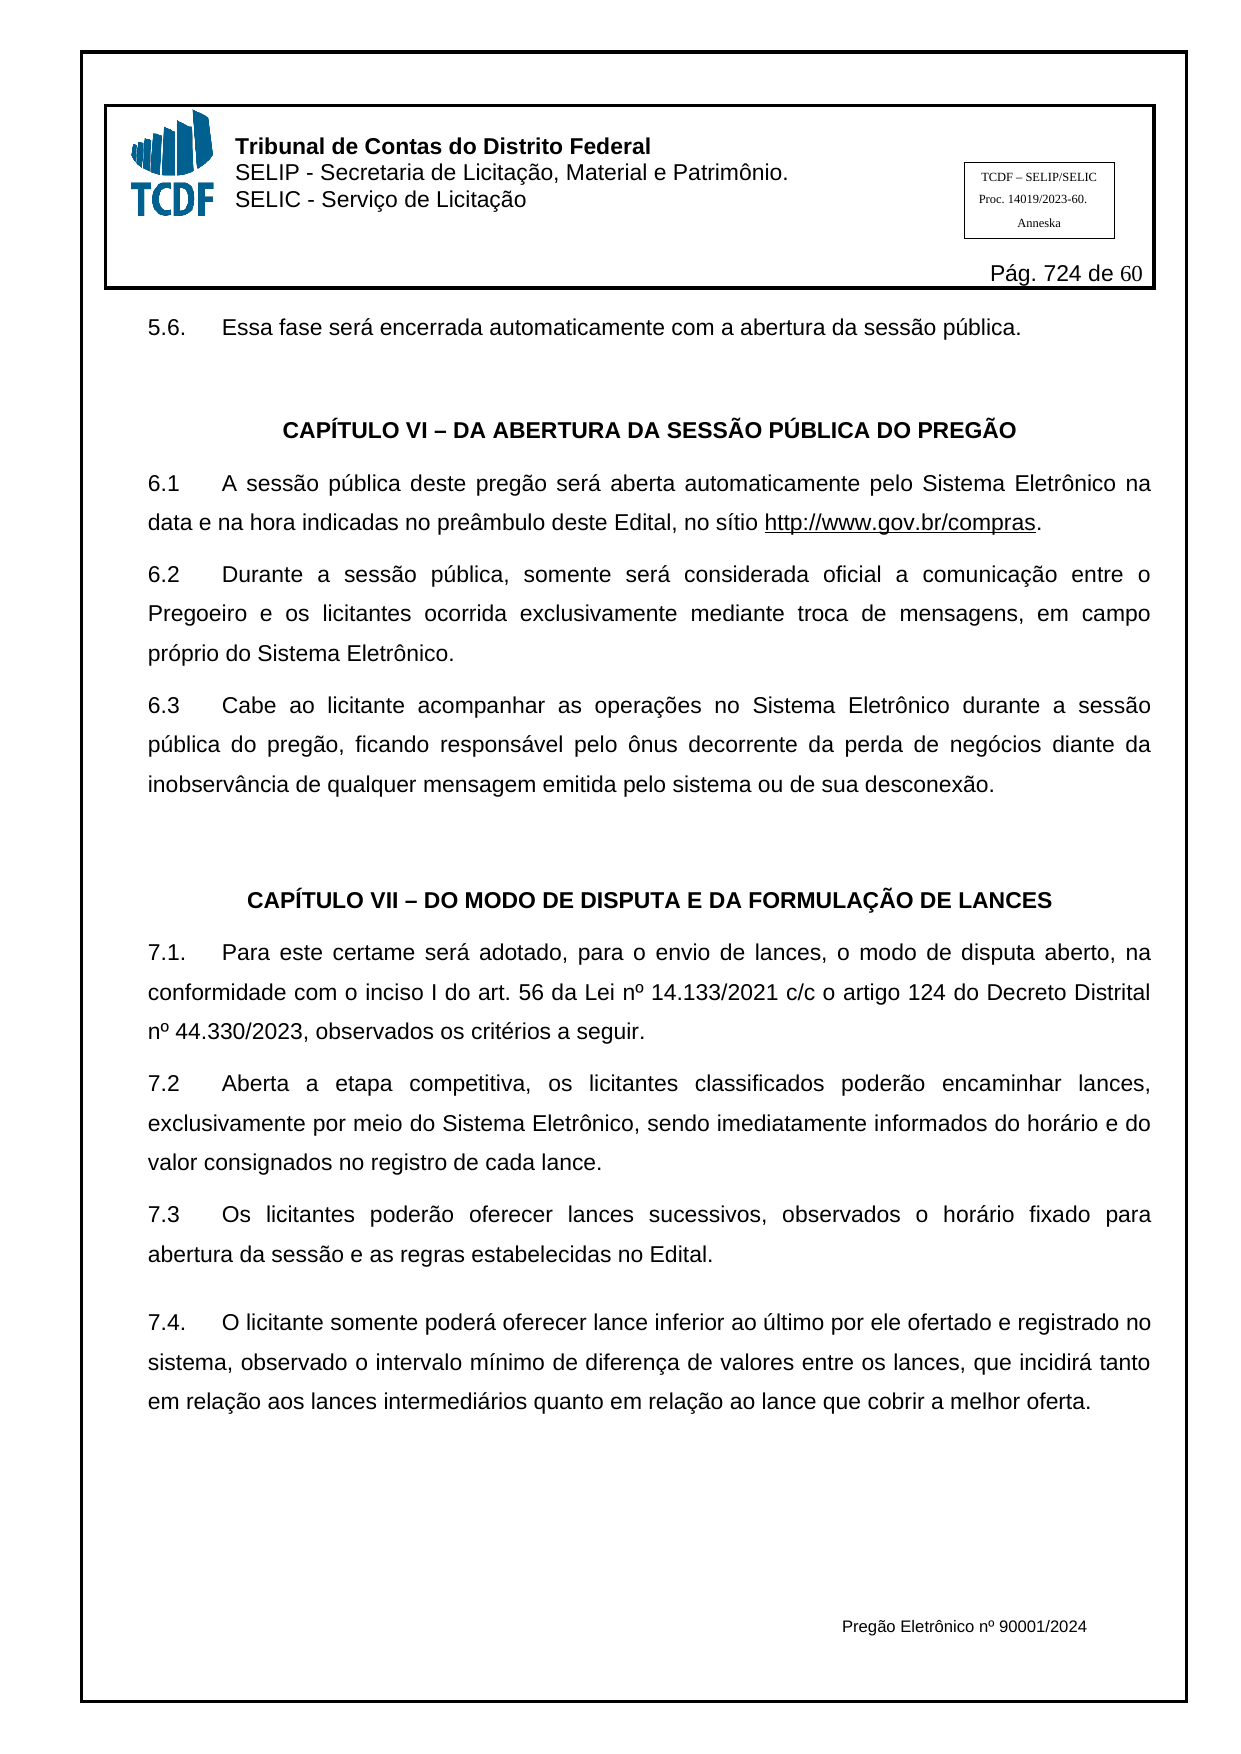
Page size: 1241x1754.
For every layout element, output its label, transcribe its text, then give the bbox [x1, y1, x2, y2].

text Capítulo VI – DA abertura da SESSÃO PÚBLICA do pregão [148, 417, 1152, 444]
text 7.3 Os licitantes poderão oferecer lances sucessivos, observados o horário fixado para abertura da sessão e as regras estabelecidas no Edital. [148, 1201, 1152, 1267]
text 6.2 Durante a sessão pública, somente será considerada oficial a comunicação entre o Pregoeiro e os licitantes ocorrida exclusivamente mediante troca de mensagens, em campo próprio do Sistema Eletrônico. [148, 561, 1152, 666]
text 6.3 Cabe ao licitante acompanhar as operações no Sistema Eletrônico durante a sessão pública do pregão, ficando responsável pelo ônus decorrente da perda de negócios diante da inobservância de qualquer mensagem emitida pelo sistema ou de sua desconexão. [148, 692, 1152, 797]
text 6.1 A sessão pública deste pregão será aberta automaticamente pelo Sistema Eletrônico na data e na hora indicadas no preâmbulo deste Edital, no sítio http://www.gov.br/compras. [148, 469, 1152, 535]
text 7.2 Aberta a etapa competitiva, os licitantes classificados poderão encaminhar lances, exclusivamente por meio do Sistema Eletrônico, sendo imediatamente informados do horário e do valor consignados no registro de cada lance. [148, 1070, 1152, 1176]
text Capítulo ViI – DO MODO DE DISPUTA E DA formulação de lances [148, 887, 1152, 914]
text 7.1. Para este certame será adotado, para o envio de lances, o modo de disputa aberto, na conformidade com o inciso I do art. 56 da Lei nº 14.133/2021 c/c o artigo 124 do Decreto Distrital nº 44.330/2023, observados os critérios a seguir. [148, 939, 1152, 1044]
text 7.4. O licitante somente poderá oferecer lance inferior ao último por ele ofertado e registrado no sistema, observado o intervalo mínimo de diferença de valores entre os lances, que incidirá tanto em relação aos lances intermediários quanto em relação ao lance que cobrir a melhor oferta. [148, 1309, 1152, 1414]
text 5.6. Essa fase será encerrada automaticamente com a abertura da sessão pública. [148, 313, 1152, 340]
picture [116, 107, 228, 218]
